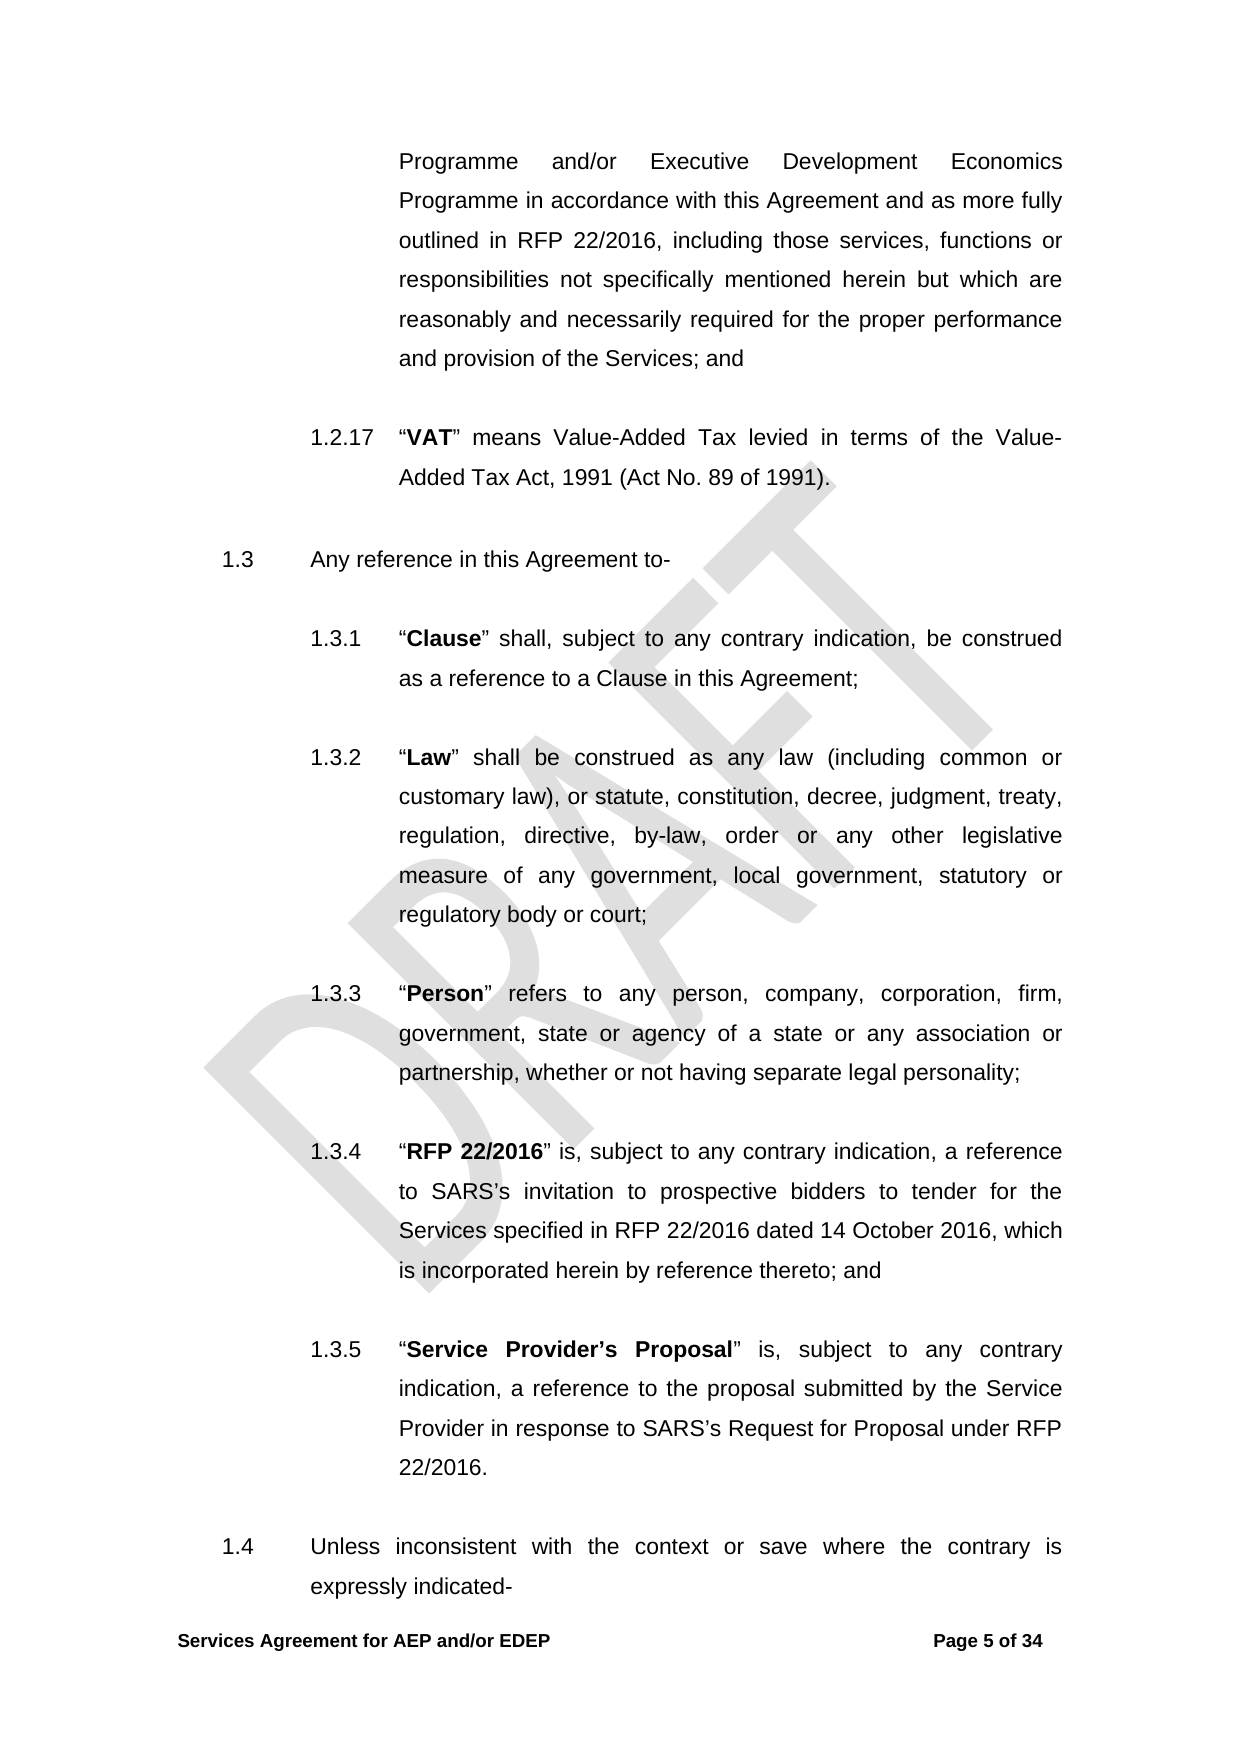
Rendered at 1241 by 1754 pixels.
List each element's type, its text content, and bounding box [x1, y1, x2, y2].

list “VAT” means Value-Added Tax levied in terms of the Value-Added Tax Act, 1991 (Act No. 89 of 1991). [310, 424, 1063, 490]
list Unless inconsistent with the context or save where the contrary is expressly indicated- [222, 1533, 1063, 1599]
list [310, 148, 1063, 371]
list “Service Provider’s Proposal” is, subject to any contrary indication, a reference to the proposal submitted by the Service Provider in response to SARS’s Request for Proposal under RFP 22/2016. [310, 1336, 1063, 1481]
list “Law” shall be construed as any law (including common or customary law), or statute, constitution, decree, judgment, treaty, regulation, directive, by-law, order or any other legislative measure of any government, local government, statutory or regulatory body or court; [310, 743, 1063, 928]
list “Person” refers to any person, company, corporation, firm, government, state or agency of a state or any association or partnership, whether or not having separate legal personality; [310, 980, 1063, 1086]
list “RFP 22/2016” is, subject to any contrary indication, a reference to SARS’s invitation to prospective bidders to tender for the Services specified in RFP 22/2016 dated 14 October 2016, which is incorporated herein by reference thereto; and [310, 1138, 1063, 1283]
list Any reference in this Agreement to- [222, 546, 1063, 572]
list “Clause” shall, subject to any contrary indication, be construed as a reference to a Clause in this Agreement; [310, 625, 1063, 691]
